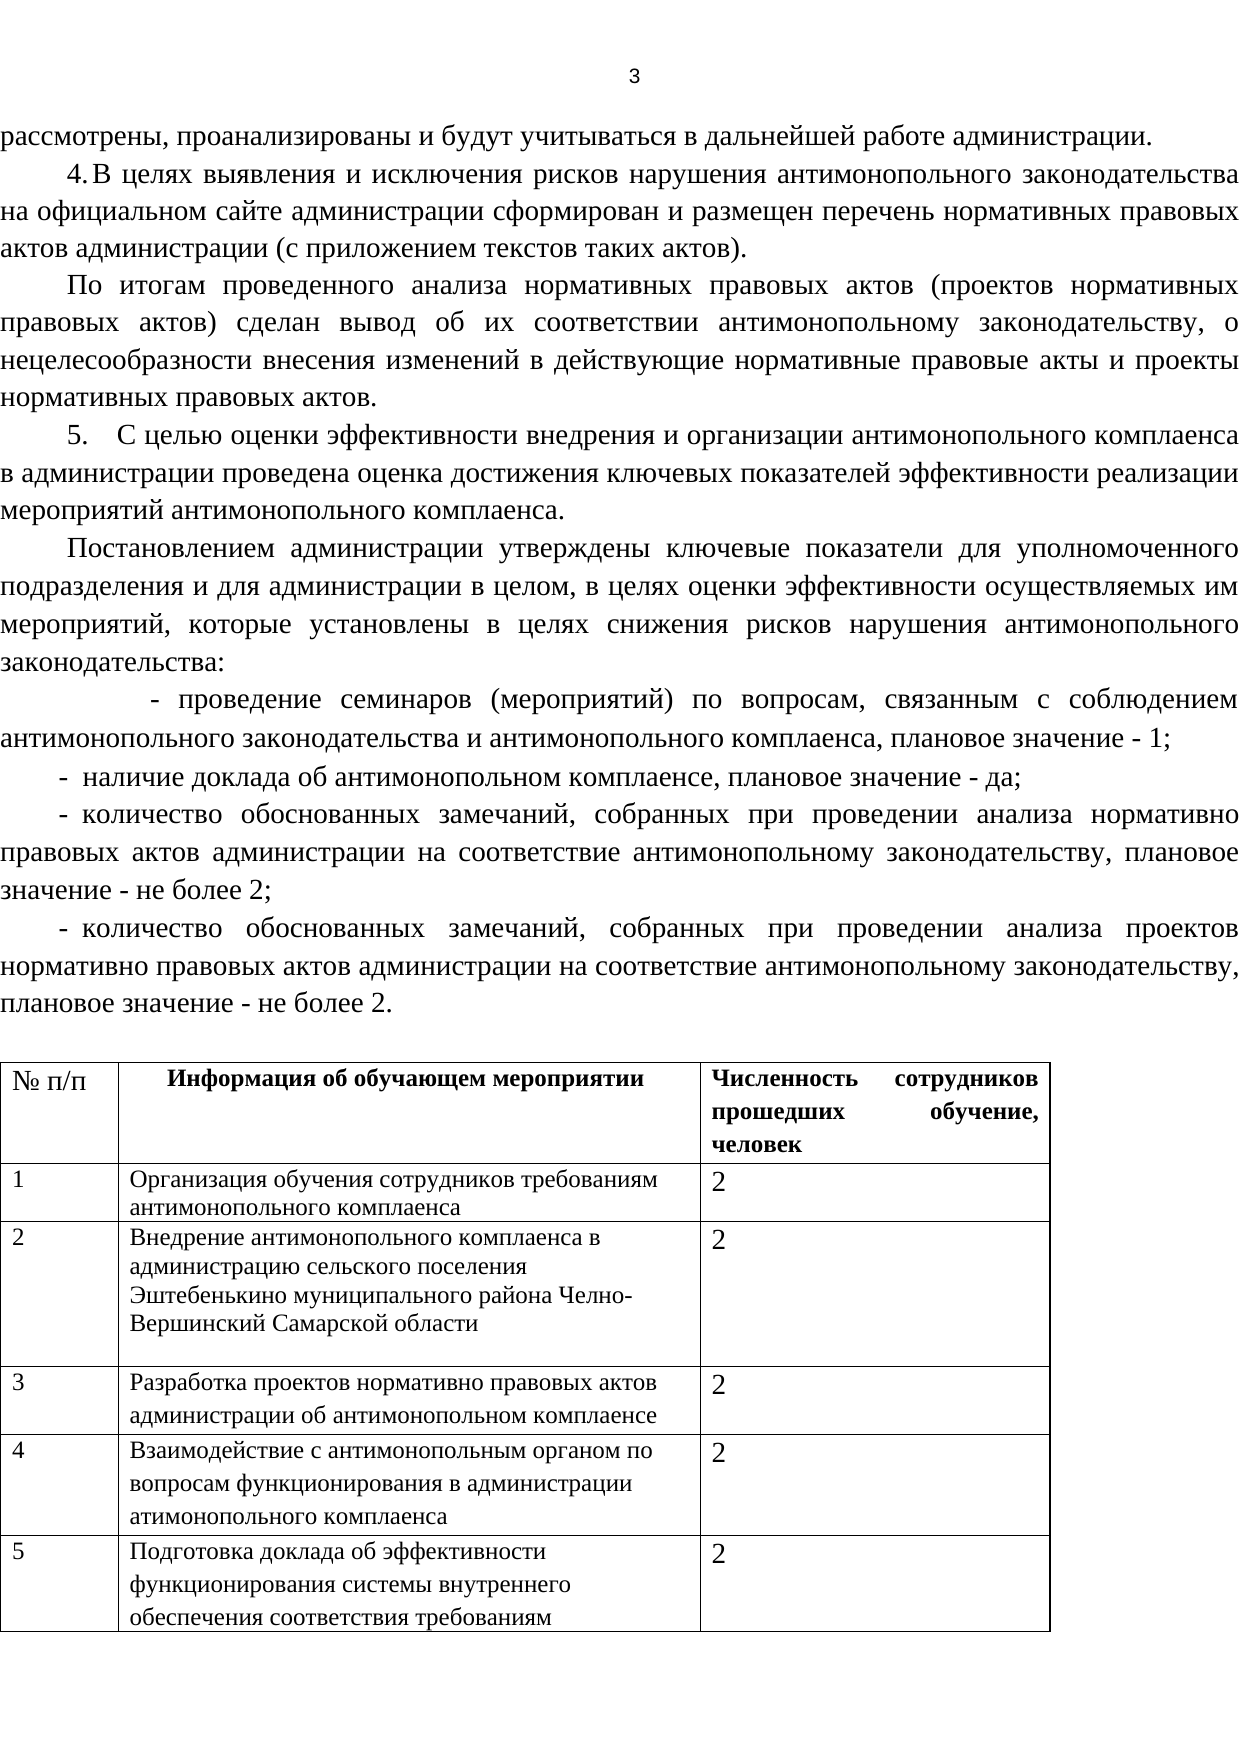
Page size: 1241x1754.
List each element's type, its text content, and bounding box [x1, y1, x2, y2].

table_cell 1 [1, 1164, 118, 1221]
table_cell 2 [701, 1435, 1049, 1535]
table_cell 2 [701, 1536, 1049, 1631]
table_header Численность сотрудников прошедших обучение, человек [701, 1063, 1049, 1163]
list количество обоснованных замечаний, собранных при проведении анализа нормативно правовых актов администрации на соответствие антимонопольному законодательству, плановое значение - не более 2; [0, 796, 1240, 906]
list В целях выявления и исключения рисков нарушения антимонопольного законодательства на официальном сайте администрации сформирован и размещен перечень нормативных правовых актов администрации (с приложением текстов таких актов). [0, 156, 1240, 263]
table_header № п/п [1, 1063, 118, 1163]
table_header Информация об обучающем мероприятии [119, 1063, 700, 1163]
text - проведение семинаров (мероприятий) по вопросам, связанным с соблюдением антимонопольного законодательства и антимонопольного комплаенса, плановое значение - 1; [0, 682, 1240, 754]
table_cell 2 [701, 1222, 1049, 1366]
table_cell Организация обучения сотрудников требованиям антимонопольного комплаенса [119, 1164, 700, 1221]
list С целью оценки эффективности внедрения и организации антимонопольного комплаенса в администрации проведена оценка достижения ключевых показателей эффективности реализации мероприятий антимонопольного комплаенса. [0, 417, 1240, 526]
table_cell 2 [701, 1367, 1049, 1434]
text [0, 118, 1240, 152]
text Постановлением администрации утверждены ключевые показатели для уполномоченного подразделения и для администрации в целом, в целях оценки эффективности осуществляемых им мероприятий, которые установлены в целях снижения рисков нарушения антимонопольного законодательства: [0, 530, 1240, 677]
table_cell 2 [1, 1222, 118, 1366]
table_cell 2 [701, 1164, 1049, 1221]
table_cell 3 [1, 1367, 118, 1434]
table_cell 5 [1, 1536, 118, 1631]
list количество обоснованных замечаний, собранных при проведении анализа проектов нормативно правовых актов администрации на соответствие антимонопольному законодательству, плановое значение - не более 2. [0, 910, 1240, 1019]
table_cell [119, 1536, 700, 1631]
list наличие доклада об антимонопольном комплаенсе, плановое значение - да; [0, 759, 1240, 792]
table_cell Разработка проектов нормативно правовых актов администрации об антимонопольном комплаенсе [119, 1367, 700, 1434]
table_cell Взаимодействие с антимонопольным органом по вопросам функционирования в администрации атимонопольного комплаенса [119, 1435, 700, 1535]
table_cell Внедрение антимонопольного комплаенса в администрацию сельского поселения Эштебенькино муниципального района Челно-Вершинский Самарской области [119, 1222, 700, 1366]
text По итогам проведенного анализа нормативных правовых актов (проектов нормативных правовых актов) сделан вывод об их соответствии антимонопольному законодательству, о нецелесообразности внесения изменений в действующие нормативные правовые акты и проекты нормативных правовых актов. [0, 267, 1240, 413]
table_cell 4 [1, 1435, 118, 1535]
